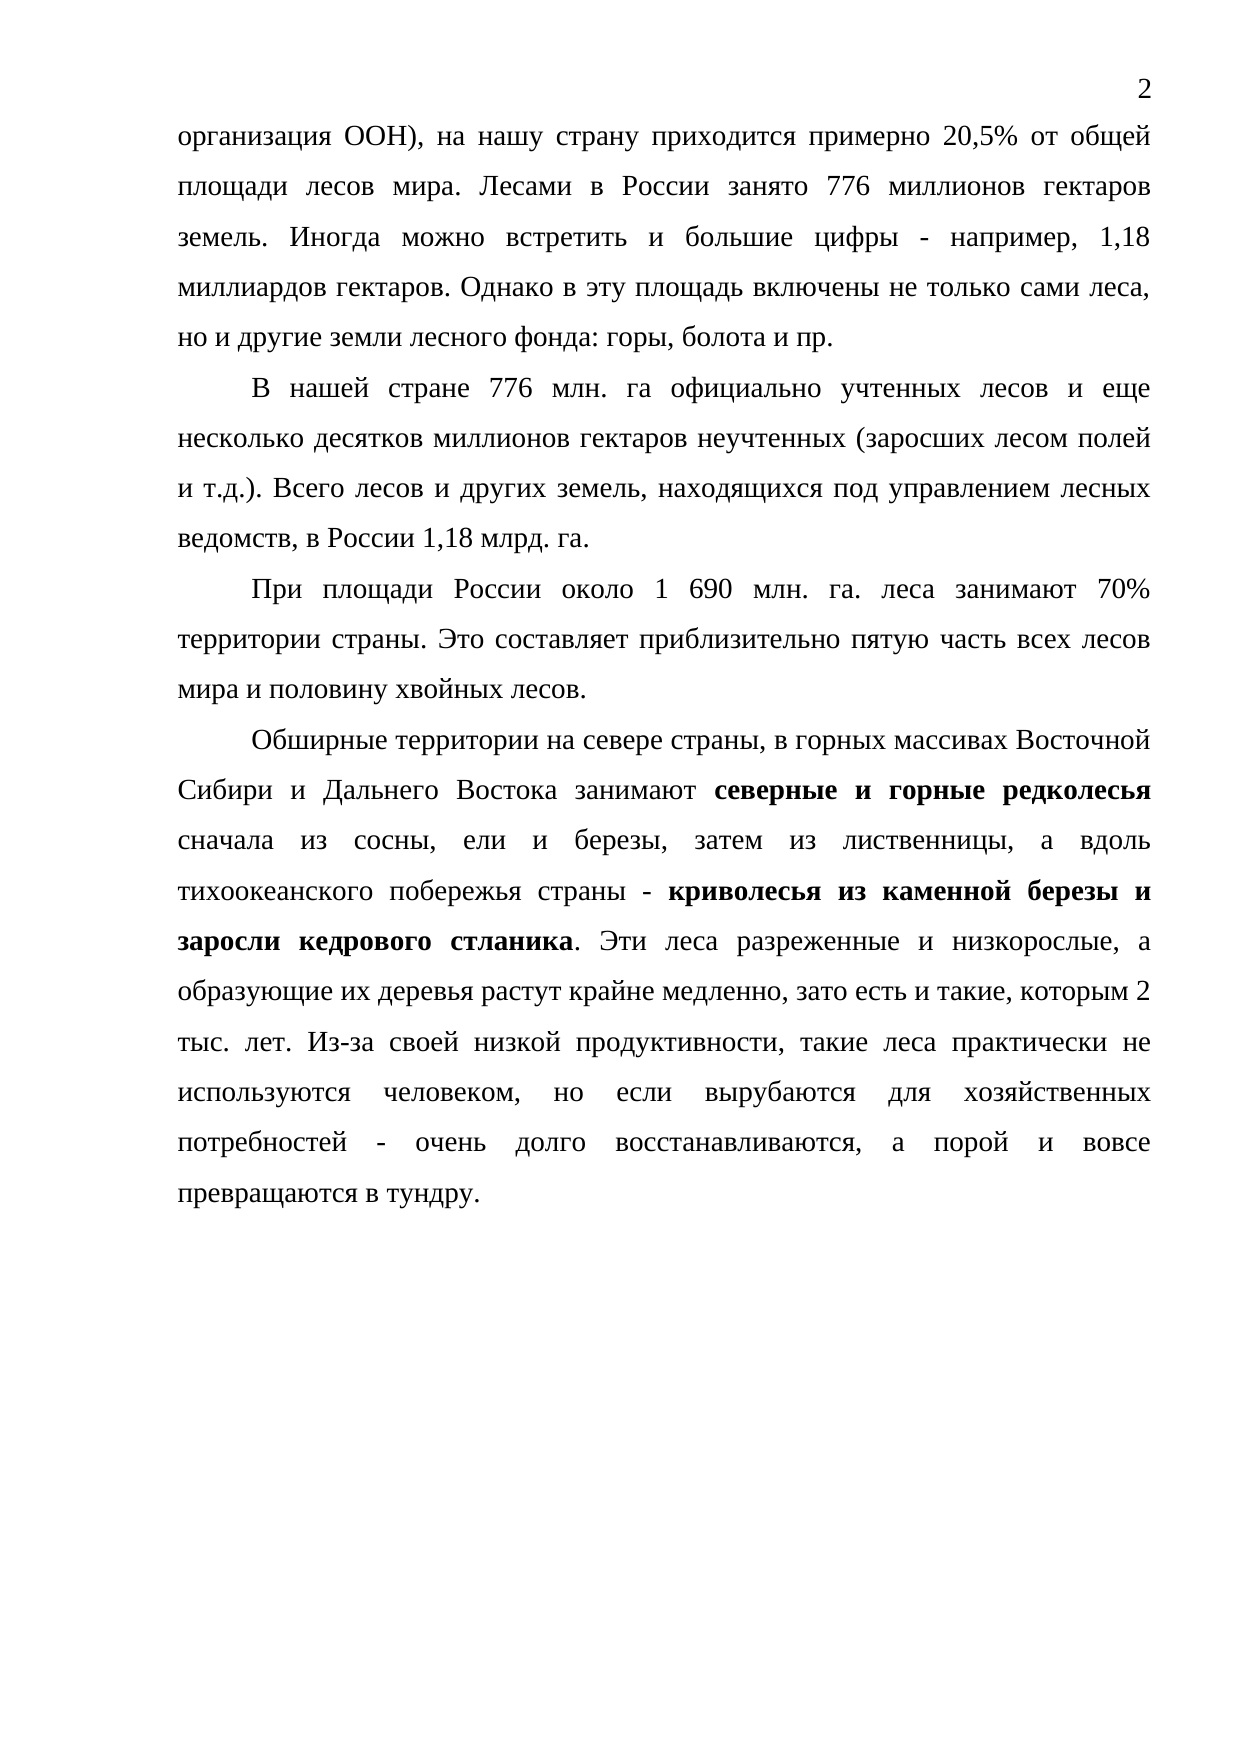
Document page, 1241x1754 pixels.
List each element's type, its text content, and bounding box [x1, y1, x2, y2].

text В нашей стране 776 млн. га официально учтенных лесов и еще несколько десятков миллионов гектаров неучтенных (заросших лесом полей и т.д.). Всего лесов и других земель, находящихся под управлением лесных ведомств, в России 1,18 млрд. га. [177, 370, 1152, 554]
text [177, 118, 1152, 353]
text При площади России около 1 690 млн. га. леса занимают 70% территории страны. Это составляет приблизительно пятую часть всех лесов мира и половину хвойных лесов. [177, 571, 1152, 705]
text Обширные территории на севере страны, в горных массивах Восточной Сибири и Дальнего Востока занимают северные и горные редколесья сначала из сосны, ели и березы, затем из лиственницы, а вдоль тихоокеанского побережья страны - криволесья из каменной березы и заросли кедрового стланика. Эти леса разреженные и низкорослые, а образующие их деревья растут крайне медленно, зато есть и такие, которым 2 тыс. лет. Из-за своей низкой продуктивности, такие леса практически не используются человеком, но если вырубаются для хозяйственных потребностей - очень долго восстанавливаются, а порой и вовсе превращаются в тундру. [177, 722, 1152, 1208]
